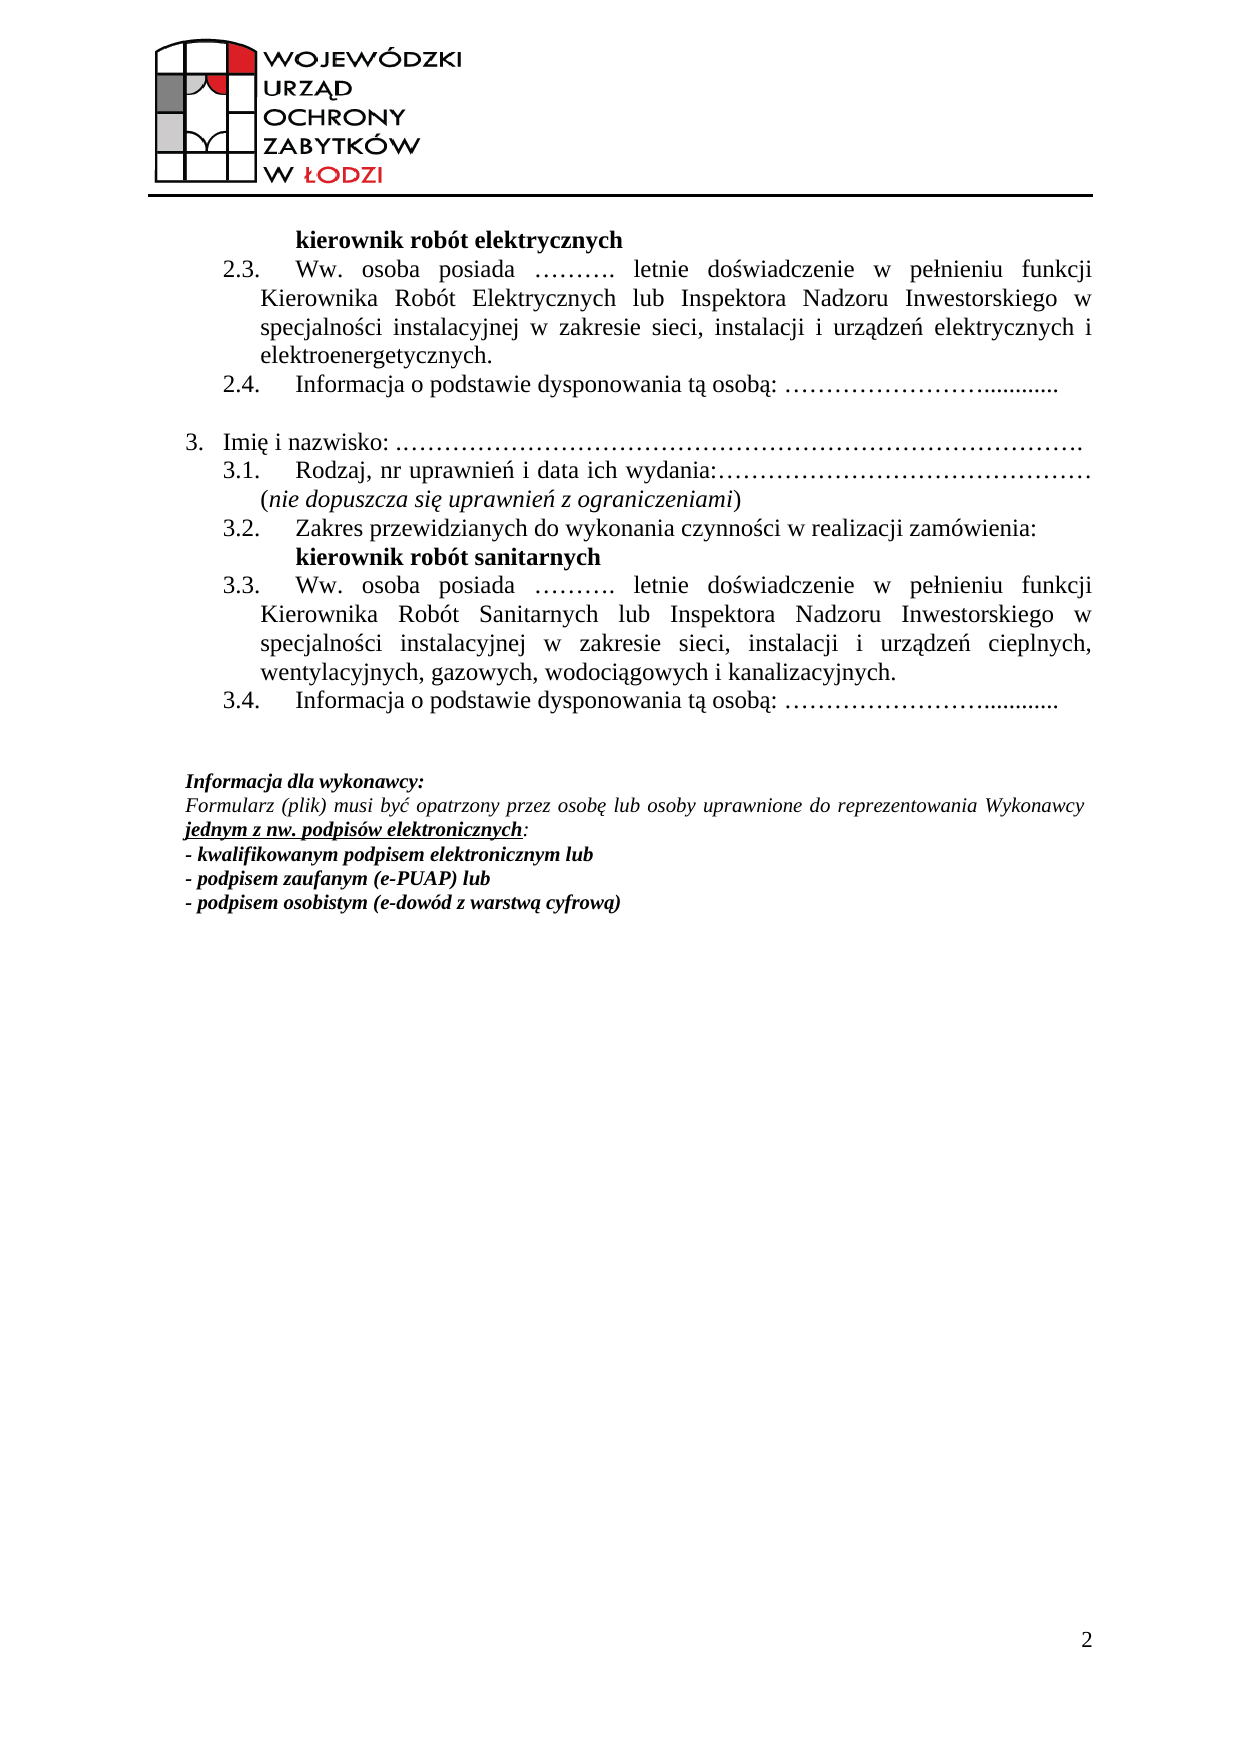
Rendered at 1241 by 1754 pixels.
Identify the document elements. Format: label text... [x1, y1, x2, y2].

list Informacja o podstawie dysponowania tą osobą: ……………………............ [223, 685, 1093, 714]
list Imię i nazwisko: .………………………………………………………………………. [185, 427, 1093, 455]
list Ww. osoba posiada ………. letnie doświadczenie w pełnieniu funkcji Kierownika Robót Elektrycznych lub Inspektora Nadzoru Inwestorskiego w specjalności instalacyjnej w zakresie sieci, instalacji i urządzeń elektrycznych i elektroenergetycznych. [223, 254, 1093, 369]
text - podpisem zaufanym (e-PUAP) lub [185, 866, 1085, 889]
list Zakres przewidzianych do wykonania czynności w realizacji zamówienia: [223, 513, 1093, 542]
picture [147, 29, 470, 192]
text - kwalifikowanym podpisem elektronicznym lub [185, 841, 1085, 866]
list Ww. osoba posiada ………. letnie doświadczenie w pełnieniu funkcji Kierownika Robót Sanitarnych lub Inspektora Nadzoru Inwestorskiego w specjalności instalacyjnej w zakresie sieci, instalacji i urządzeń cieplnych, wentylacyjnych, gazowych, wodociągowych i kanalizacyjnych. [223, 570, 1093, 685]
text Informacja dla wykonawcy: [185, 769, 1085, 793]
list Rodzaj, nr uprawnień i data ich wydania:……………………………………… (nie dopuszcza się uprawnień z ograniczeniami) [223, 455, 1093, 513]
text - podpisem osobistym (e-dowód z warstwą cyfrową) [185, 889, 1085, 914]
text Formularz (plik) musi być opatrzony przez osobę lub osoby uprawnione do reprezentowania Wykonawcy jednym z nw. podpisów elektronicznych: [185, 793, 1085, 841]
list Informacja o podstawie dysponowania tą osobą: ……………………............ [223, 369, 1093, 398]
text kierownik robót sanitarnych [295, 542, 1093, 570]
text kierownik robót elektrycznych [295, 225, 1093, 254]
